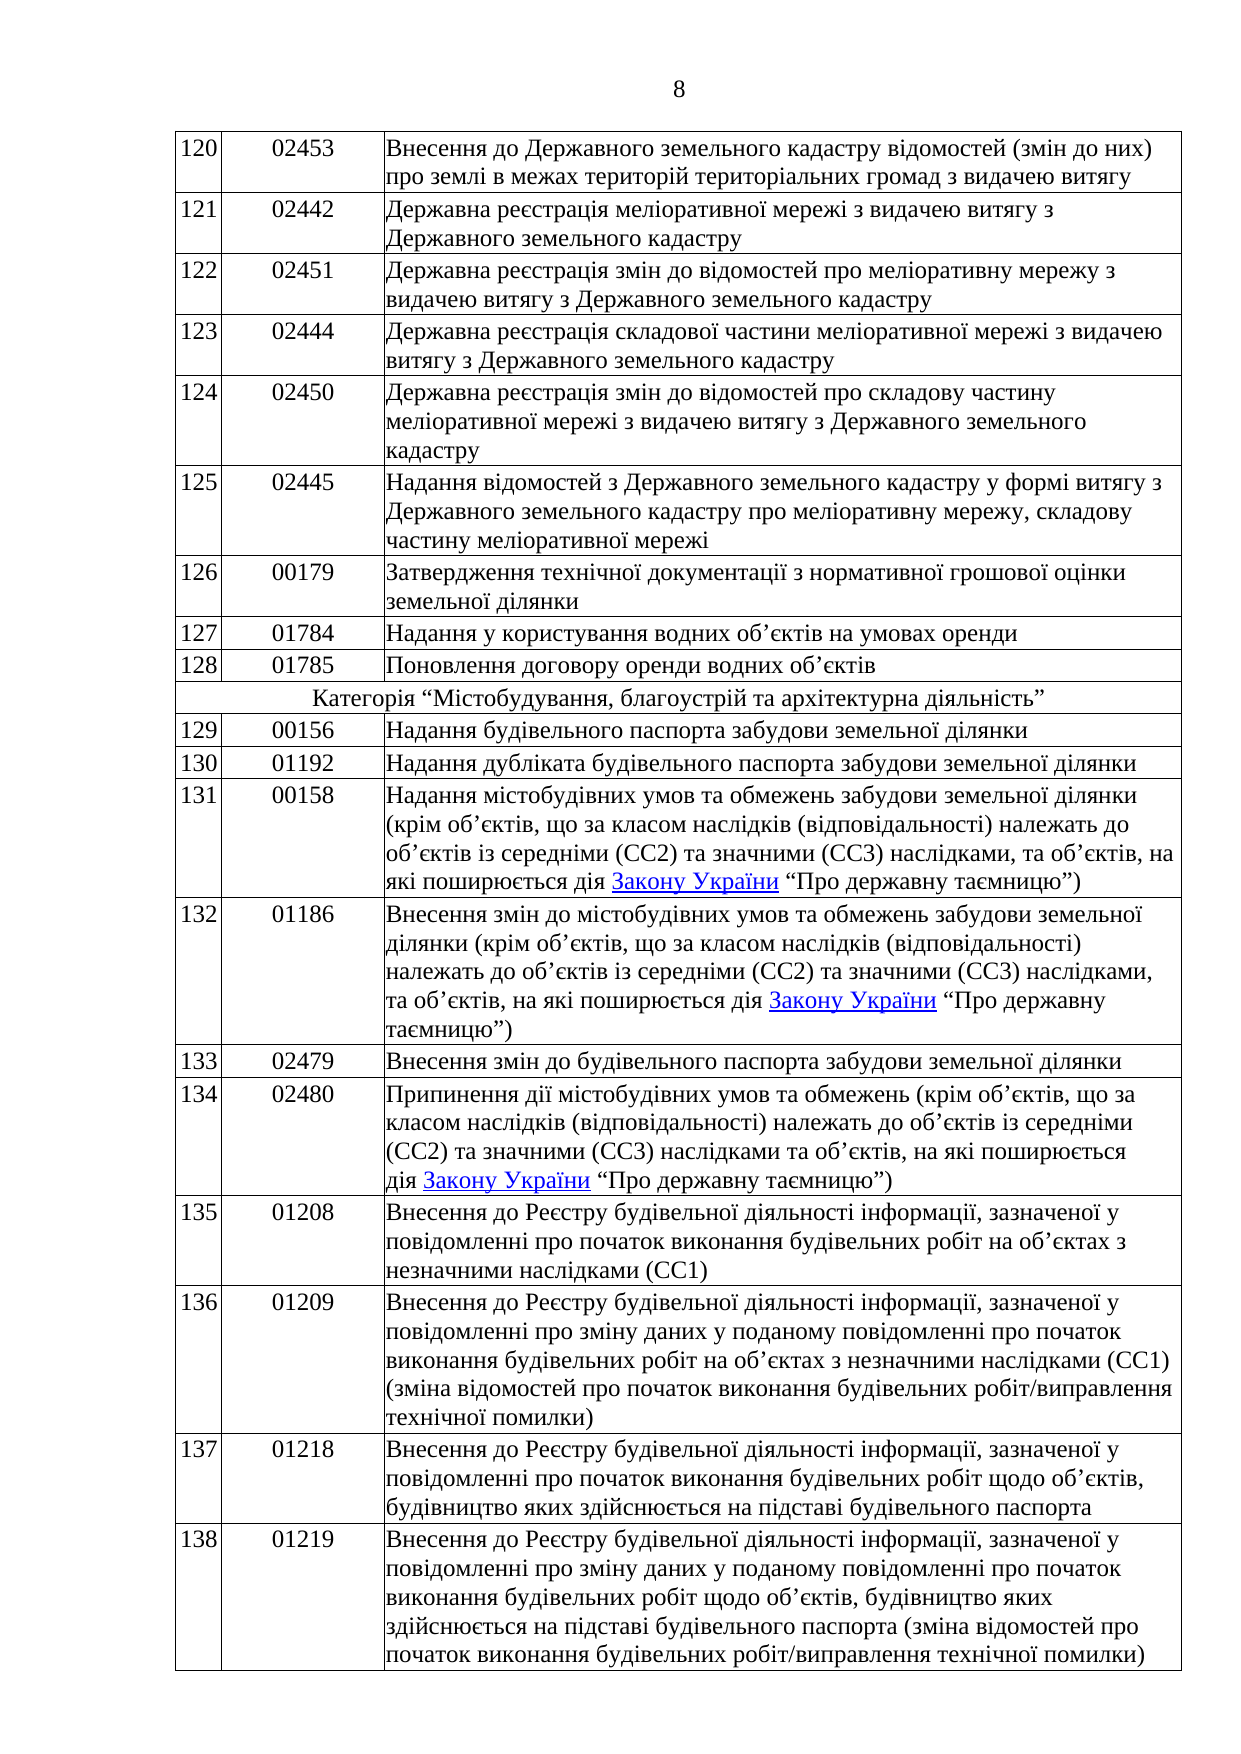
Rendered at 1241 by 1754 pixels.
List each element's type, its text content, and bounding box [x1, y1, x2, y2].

table_cell 01218 [222, 1434, 384, 1522]
table_cell 131 [176, 779, 221, 897]
table_cell 02442 [222, 193, 384, 253]
table_cell 01192 [222, 747, 384, 778]
table_cell 138 [176, 1524, 221, 1670]
table_cell 02451 [222, 254, 384, 314]
table_cell 02445 [222, 466, 384, 555]
table_cell 121 [176, 193, 221, 253]
table_cell Внесення до Державного земельного кадастру відомостей (змін до них) про землі в межах територій територіальних громад з видачею витягу [385, 132, 1181, 192]
table_cell 02444 [222, 315, 384, 375]
table_cell 00179 [222, 556, 384, 616]
table_cell Категорія “Містобудування, благоустрій та архітектурна діяльність” [176, 682, 1181, 713]
table_cell Державна реєстрація змін до відомостей про меліоративну мережу з видачею витягу з Державного земельного кадастру [385, 254, 1181, 314]
table_cell 135 [176, 1196, 221, 1285]
table_cell Надання будівельного паспорта забудови земельної ділянки [385, 714, 1181, 746]
table_cell 02453 [222, 132, 384, 192]
table_cell Внесення до Реєстру будівельної діяльності інформації, зазначеної у повідомленні про початок виконання будівельних робіт щодо об’єктів, будівництво яких здійснюється на підставі будівельного паспорта [385, 1434, 1181, 1522]
table_cell 00156 [222, 714, 384, 746]
table_cell 136 [176, 1286, 221, 1432]
table_cell 02479 [222, 1045, 384, 1077]
table_cell Надання дубліката будівельного паспорта забудови земельної ділянки [385, 747, 1181, 778]
table_cell 132 [176, 898, 221, 1044]
table_cell 02480 [222, 1078, 384, 1195]
table_cell 120 [176, 132, 221, 192]
table_cell 130 [176, 747, 221, 778]
table_cell Припинення дії містобудівних умов та обмежень (крім об’єктів, що за класом наслідків (відповідальності) належать до об’єктів із середніми (СС2) та значними (СС3) наслідками та об’єктів, на які поширюється дія Закону України “Про державну таємницю”) [385, 1078, 1181, 1195]
table_cell Надання відомостей з Державного земельного кадастру у формі витягу з Державного земельного кадастру про меліоративну мережу, складову частину меліоративної мережі [385, 466, 1181, 555]
table_cell 125 [176, 466, 221, 555]
table_cell Надання містобудівних умов та обмежень забудови земельної ділянки (крім об’єктів, що за класом наслідків (відповідальності) належать до об’єктів із середніми (СС2) та значними (СС3) наслідками, та об’єктів, на які поширюється дія Закону України “Про державну таємницю”) [385, 779, 1181, 897]
table_cell Внесення змін до будівельного паспорта забудови земельної ділянки [385, 1045, 1181, 1077]
table_cell 01785 [222, 650, 384, 681]
table_cell 127 [176, 617, 221, 648]
table_cell 128 [176, 650, 221, 681]
table_cell 01208 [222, 1196, 384, 1285]
table_cell 123 [176, 315, 221, 375]
table_cell Державна реєстрація меліоративної мережі з видачею витягу з Державного земельного кадастру [385, 193, 1181, 253]
table_cell 124 [176, 376, 221, 465]
table_cell Внесення до Реєстру будівельної діяльності інформації, зазначеної у повідомленні про зміну даних у поданому повідомленні про початок виконання будівельних робіт щодо об’єктів, будівництво яких здійснюється на підставі будівельного паспорта (зміна відомостей про початок виконання будівельних робіт/виправлення технічної помилки) [385, 1524, 1181, 1670]
table_cell 134 [176, 1078, 221, 1195]
table_cell 137 [176, 1434, 221, 1522]
table_cell 01209 [222, 1286, 384, 1432]
table_cell 01219 [222, 1524, 384, 1670]
table_cell Державна реєстрація складової частини меліоративної мережі з видачею витягу з Державного земельного кадастру [385, 315, 1181, 375]
table_cell Затвердження технічної документації з нормативної грошової оцінки земельної ділянки [385, 556, 1181, 616]
table_cell 00158 [222, 779, 384, 897]
table_cell 133 [176, 1045, 221, 1077]
table_cell 01784 [222, 617, 384, 648]
table_cell Внесення до Реєстру будівельної діяльності інформації, зазначеної у повідомленні про початок виконання будівельних робіт на об’єктах з незначними наслідками (СС1) [385, 1196, 1181, 1285]
table_cell Державна реєстрація змін до відомостей про складову частину меліоративної мережі з видачею витягу з Державного земельного кадастру [385, 376, 1181, 465]
table_cell 126 [176, 556, 221, 616]
table_cell 122 [176, 254, 221, 314]
table_cell 129 [176, 714, 221, 746]
table_cell Надання у користування водних об’єктів на умовах оренди [385, 617, 1181, 648]
table_cell Поновлення договору оренди водних об’єктів [385, 650, 1181, 681]
table_cell Внесення змін до містобудівних умов та обмежень забудови земельної ділянки (крім об’єктів, що за класом наслідків (відповідальності) належать до об’єктів із середніми (СС2) та значними (СС3) наслідками, та об’єктів, на які поширюється дія Закону України “Про державну таємницю”) [385, 898, 1181, 1044]
table_cell 01186 [222, 898, 384, 1044]
table_cell 02450 [222, 376, 384, 465]
table_cell Внесення до Реєстру будівельної діяльності інформації, зазначеної у повідомленні про зміну даних у поданому повідомленні про початок виконання будівельних робіт на об’єктах з незначними наслідками (СС1) (зміна відомостей про початок виконання будівельних робіт/виправлення технічної помилки) [385, 1286, 1181, 1432]
